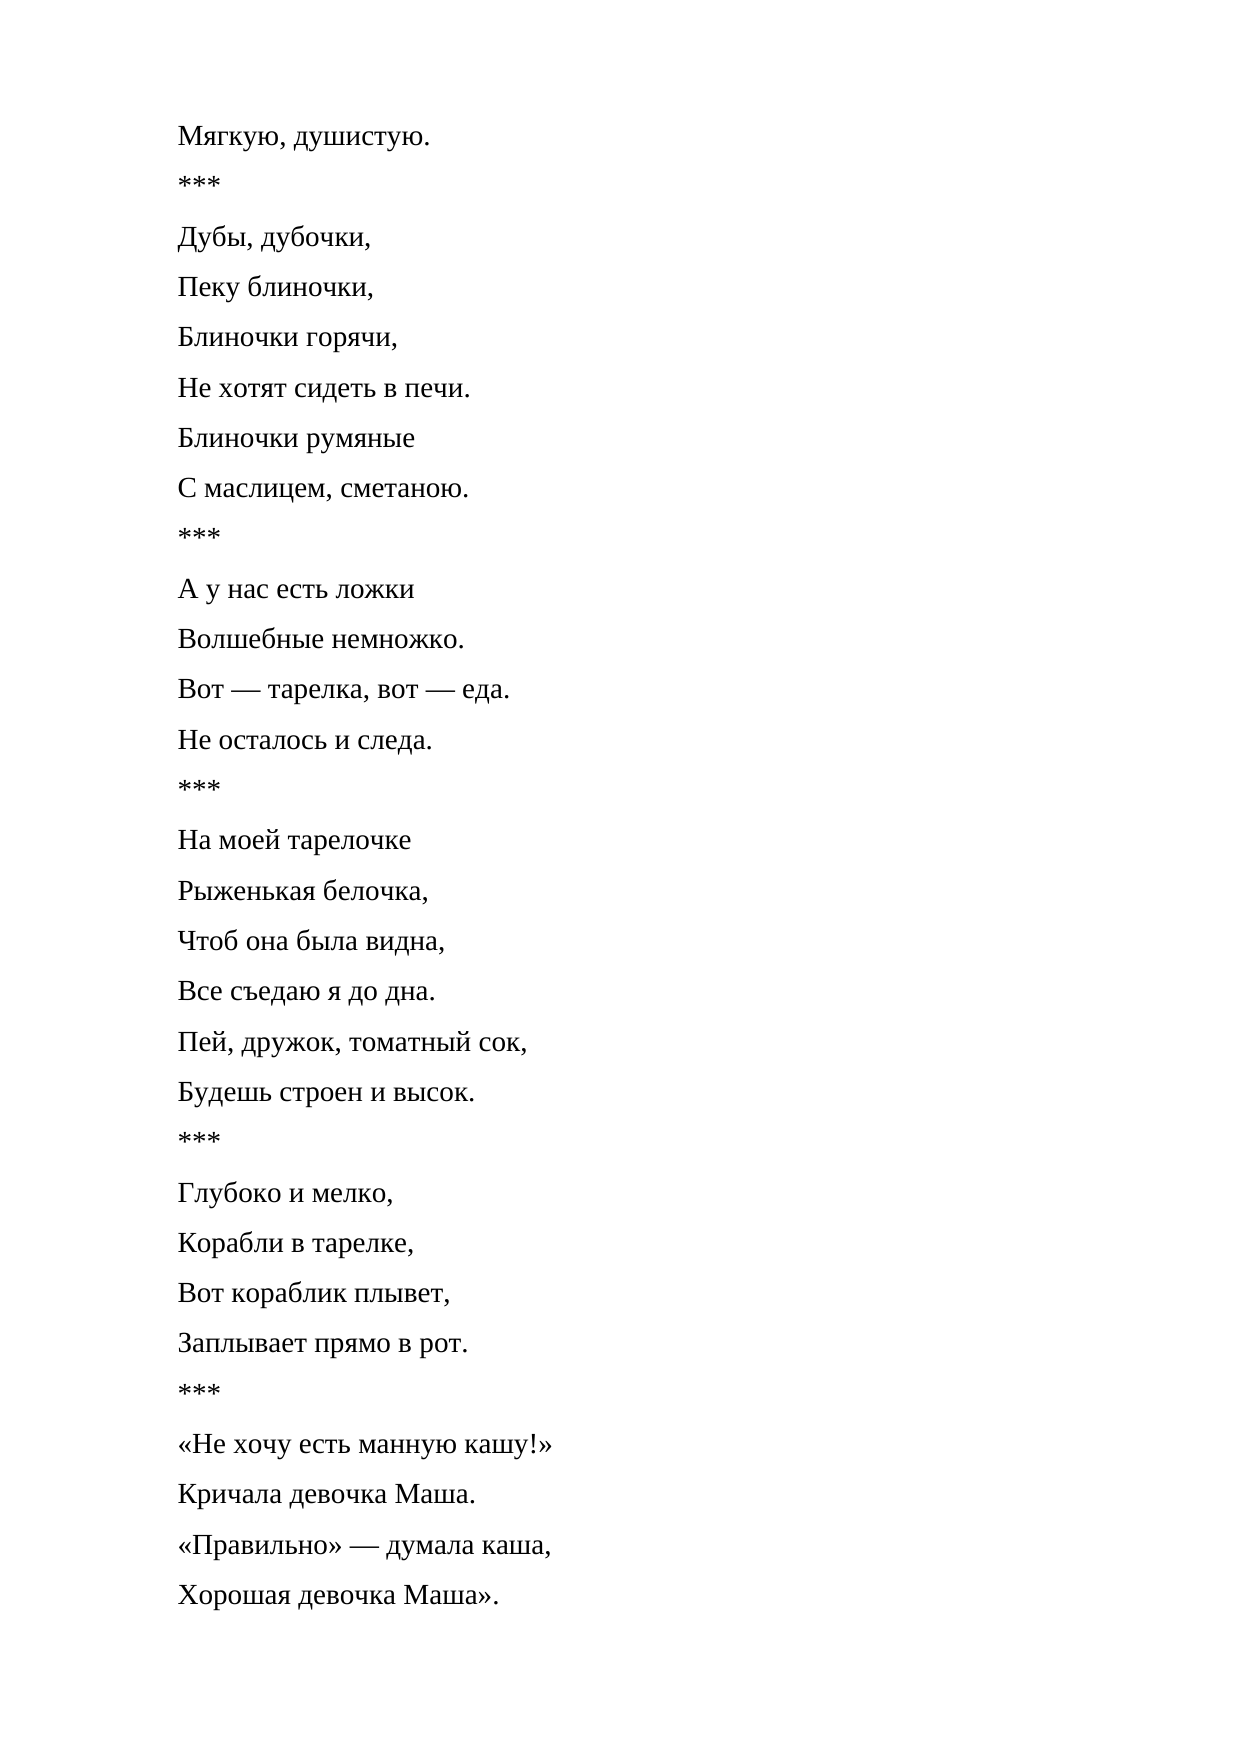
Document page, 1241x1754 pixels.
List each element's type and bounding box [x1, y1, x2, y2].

text [177, 118, 1152, 1611]
